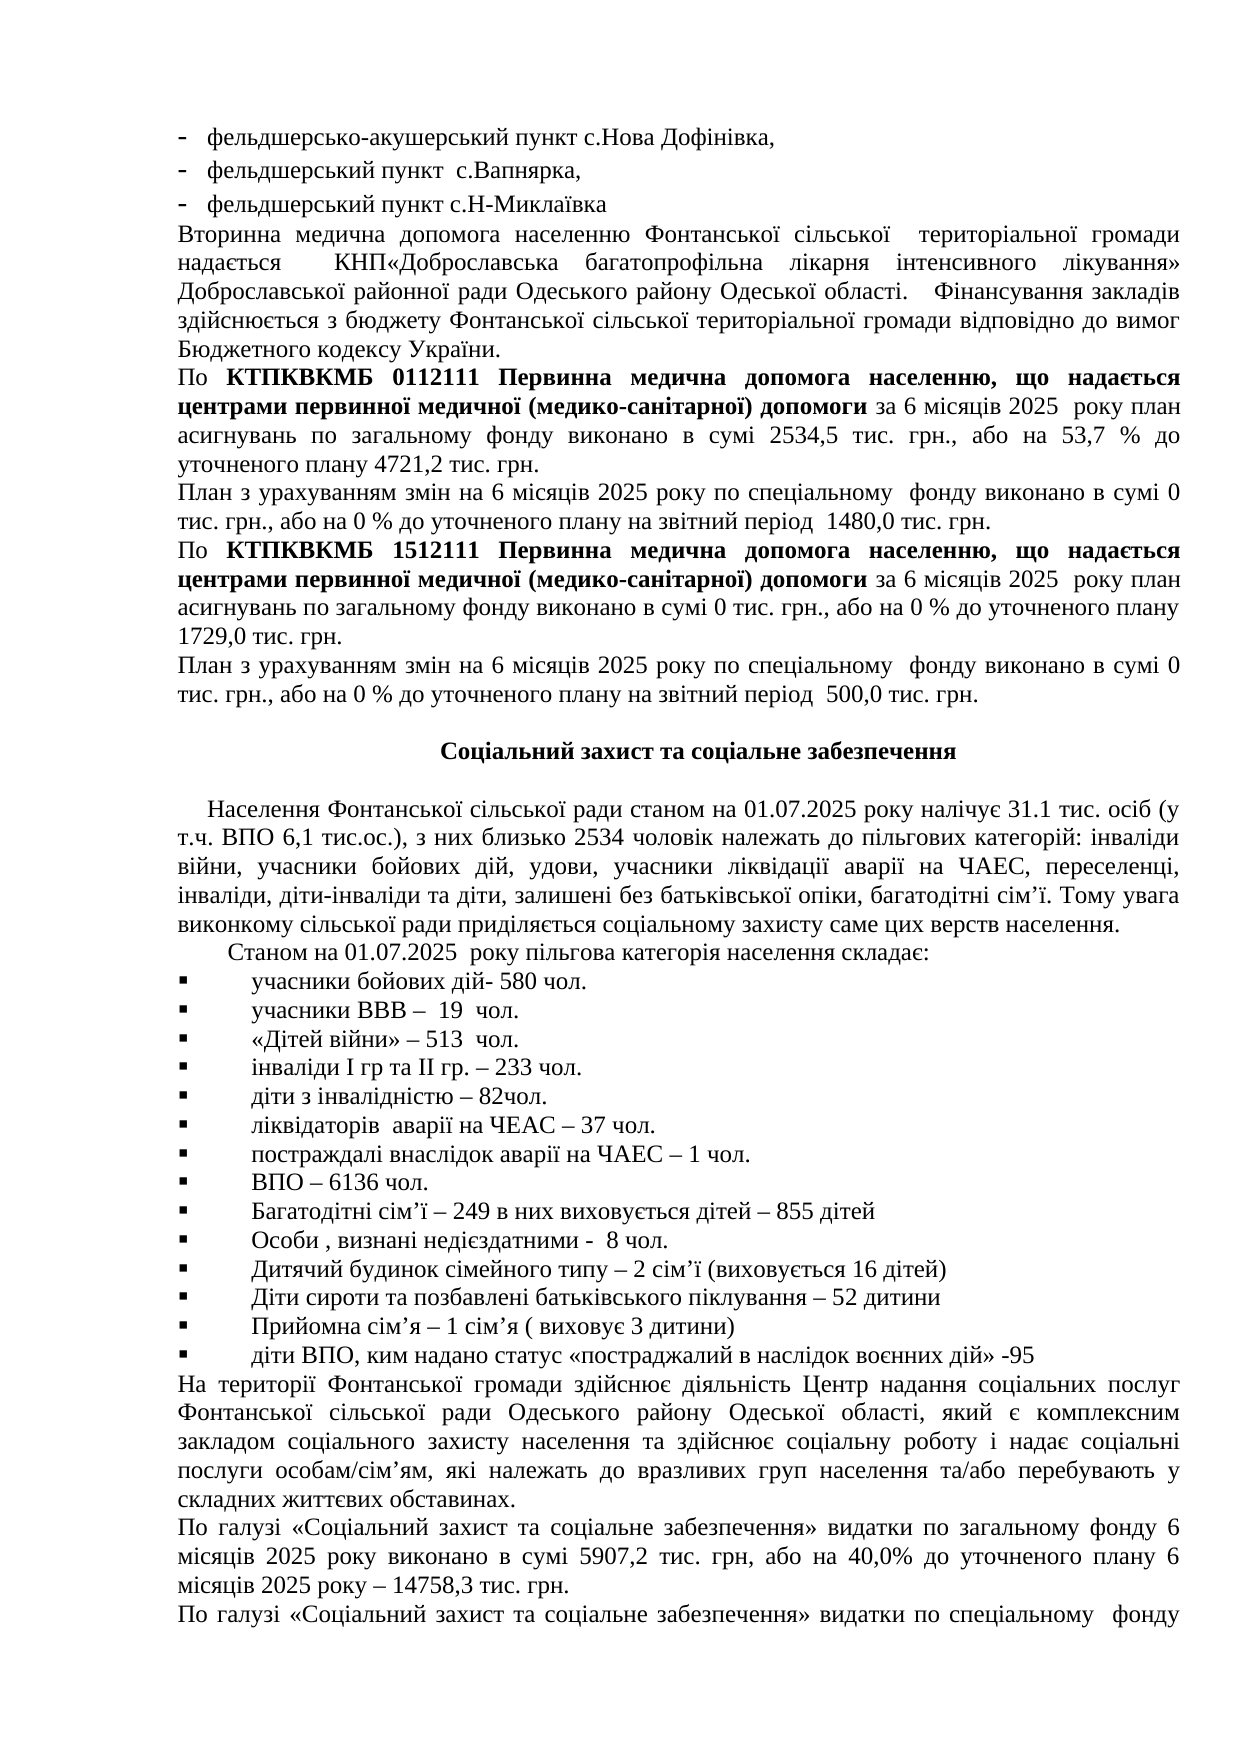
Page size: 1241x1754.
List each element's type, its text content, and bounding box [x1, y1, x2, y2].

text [177, 1599, 1181, 1627]
text Населення Фонтанської сільської ради станом на 01.07.2025 року налічує 31.1 тис. осіб (у т.ч. ВПО 6,1 тис.ос.), з них близько 2534 чоловік належать до пільгових категорій: інваліди війни, учасники бойових дій, удови, учасники ліквідації аварії на ЧАЕС, переселенці, інваліди, діти-інваліди та діти, залишені без батьківської опіки, багатодітні сім’ї. Тому увага виконкому сільської ради приділяється соціальному захисту саме цих верств населення. [177, 794, 1181, 937]
list «Дітей війни» – 513 чол. [177, 1024, 1181, 1052]
text План з урахуванням змін на 6 місяців 2025 року по спеціальному фонду виконано в сумі 0 тис. грн., або на 0 % до уточненого плану на звітний період 500,0 тис. грн. [177, 650, 1181, 707]
text План з урахуванням змін на 6 місяців 2025 року по спеціальному фонду виконано в сумі 0 тис. грн., або на 0 % до уточненого плану на звітний період 1480,0 тис. грн. [177, 477, 1181, 535]
list постраждалі внаслідок аварії на ЧАЕС – 1 чол. [177, 1139, 1181, 1167]
text На території Фонтанської громади здійснює діяльність Центр надання соціальних послуг Фонтанської сільської ради Одеського району Одеської області, який є комплексним закладом соціального захисту населення та здійснює соціальну роботу і надає соціальні послуги особам/сім’ям, які належать до вразливих груп населення та/або перебувають у складних життєвих обставинах. [177, 1369, 1181, 1512]
list інваліди І гр та ІІ гр. – 233 чол. [177, 1052, 1181, 1081]
list Прийомна сім’я – 1 сім’я ( виховує 3 дитини) [177, 1311, 1181, 1340]
text Вторинна медична допомога населенню Фонтанської сільської територіальної громади надається КНП«Доброславська багатопрофільна лікарня інтенсивного лікування» Доброславської районної ради Одеського району Одеської області. Фінансування закладів здійснюється з бюджету Фонтанської сільської територіальної громади відповідно до вимог Бюджетного кодексу України. [177, 219, 1181, 362]
list фельдшерсько-акушерський пункт с.Нова Дофінівка, [177, 118, 1181, 152]
text По КТПКВКМБ 0112111 Первинна медична допомога населенню, що надається центрами первинної медичної (медико-санітарної) допомоги за 6 місяців 2025 року план асигнувань по загальному фонду виконано в сумі 2534,5 тис. грн., або на 53,7 % до уточненого плану 4721,2 тис. грн. [177, 362, 1181, 477]
list Діти сироти та позбавлені батьківського піклування – 52 дитини [177, 1282, 1181, 1311]
list ліквідаторів аварії на ЧЕАС – 37 чол. [177, 1110, 1181, 1139]
list учасники бойових дій- 580 чол. [177, 966, 1181, 995]
text Соціальний захист та соціальне забезпечення [177, 736, 1181, 765]
list Особи , визнані недієздатними - 8 чол. [177, 1225, 1181, 1254]
list діти з інвалідністю – 82чол. [177, 1081, 1181, 1110]
list Дитячий будинок сімейного типу – 2 сім’ї (виховується 16 дітей) [177, 1254, 1181, 1282]
list фельдшерський пункт с.Н-Миклаївка [177, 185, 1181, 219]
list учасники ВВВ – 19 чол. [177, 995, 1181, 1024]
list фельдшерський пункт с.Вапнярка, [177, 152, 1181, 185]
text По КТПКВКМБ 1512111 Первинна медична допомога населенню, що надається центрами первинної медичної (медико-санітарної) допомоги за 6 місяців 2025 року план асигнувань по загальному фонду виконано в сумі 0 тис. грн., або на 0 % до уточненого плану 1729,0 тис. грн. [177, 535, 1181, 650]
list Багатодітні сім’ї – 249 в них виховується дітей – 855 дітей [177, 1196, 1181, 1225]
text По галузі «Соціальний захист та соціальне забезпечення» видатки по загальному фонду 6 місяців 2025 року виконано в сумі 5907,2 тис. грн, або на 40,0% до уточненого плану 6 місяців 2025 року – 14758,3 тис. грн. [177, 1512, 1181, 1599]
text Станом на 01.07.2025 року пільгова категорія населення складає: [177, 937, 1181, 966]
list ВПО – 6136 чол. [177, 1167, 1181, 1196]
list діти ВПО, ким надано статус «постраджалий в наслідок воєнних дій» -95 [177, 1340, 1181, 1369]
